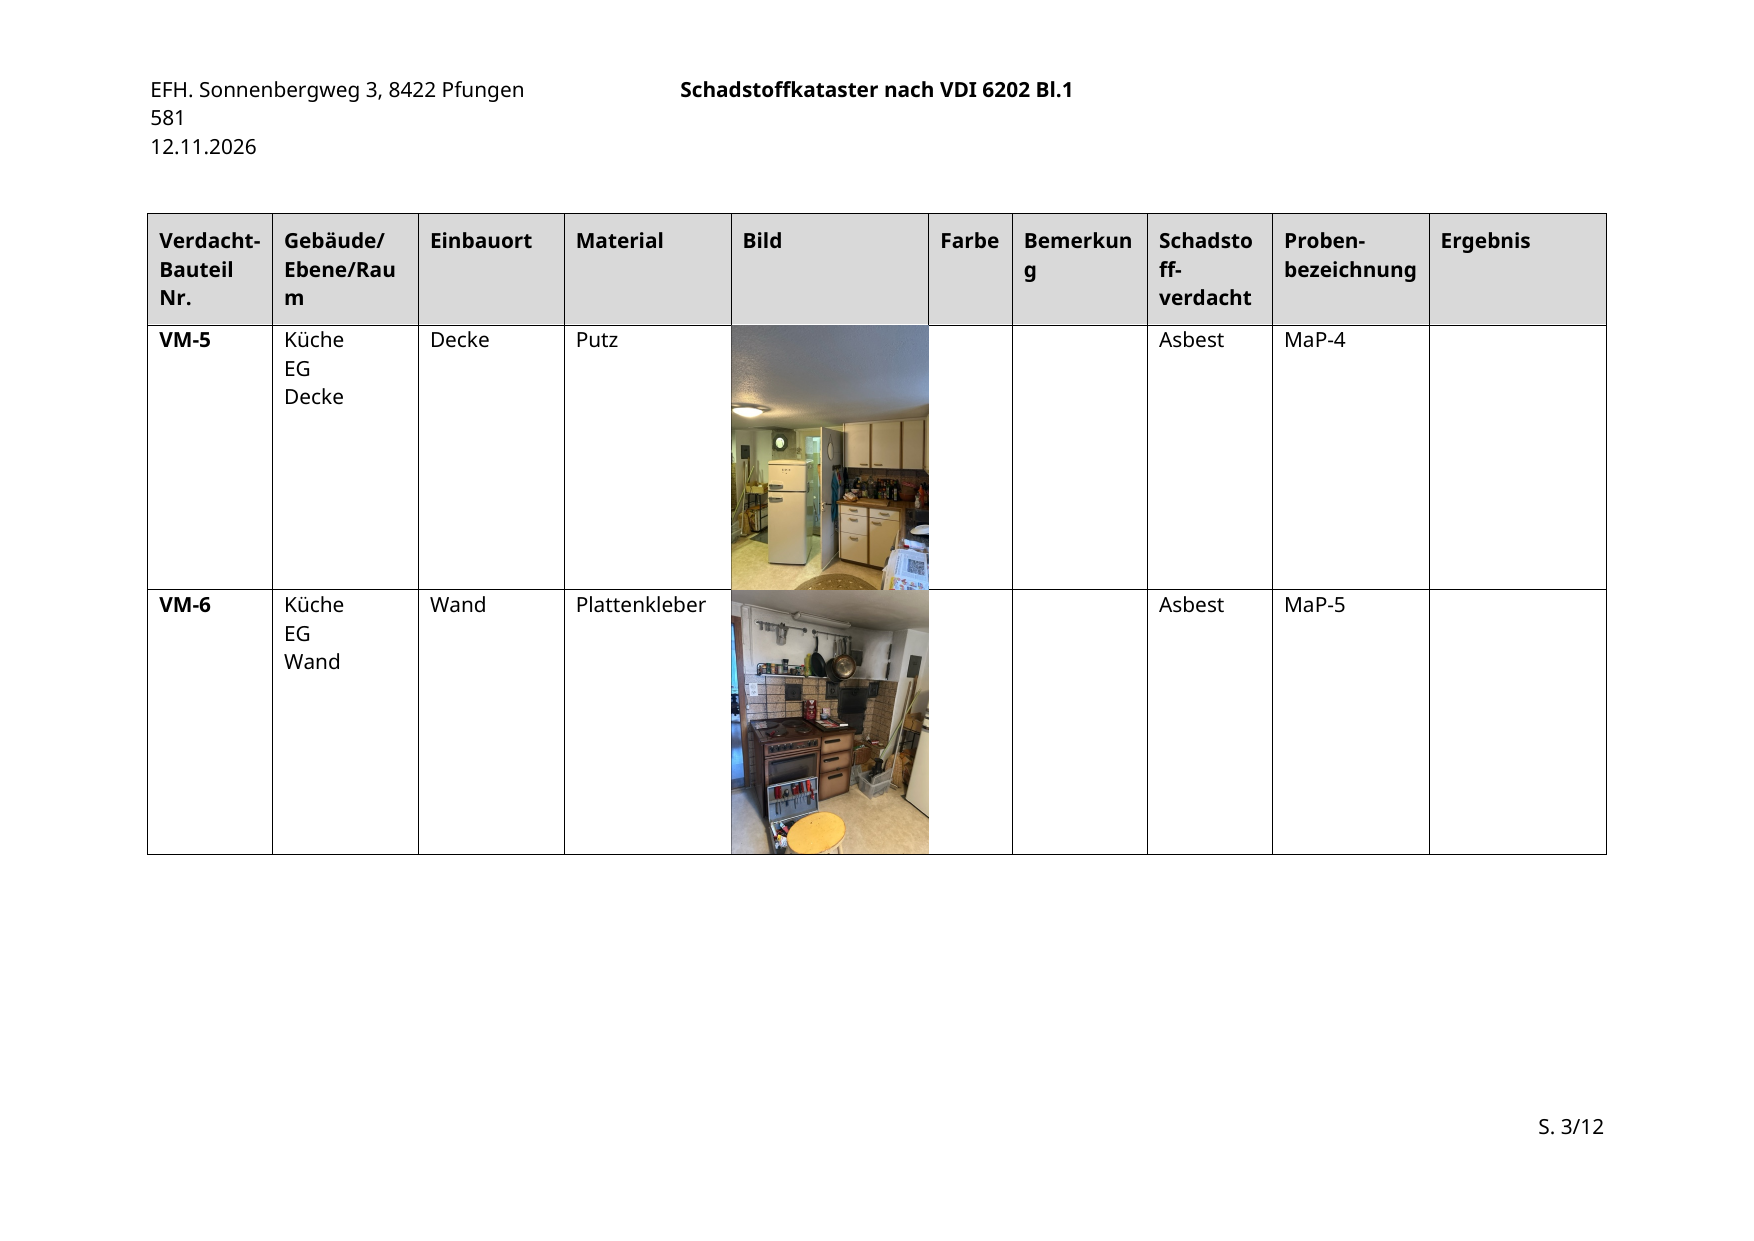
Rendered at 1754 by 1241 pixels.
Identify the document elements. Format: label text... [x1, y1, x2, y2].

table_cell [1013, 590, 1147, 854]
table_cell Putz [565, 326, 731, 589]
table_cell Asbest [1148, 326, 1272, 589]
table_header Gebäude/ Ebene/Raum [273, 214, 418, 324]
table_header Bild [732, 214, 928, 324]
table_cell [1013, 326, 1147, 589]
table_cell MaP-5 [1273, 590, 1429, 854]
table_header Material [565, 214, 731, 324]
table_header Ergebnis [1430, 214, 1606, 324]
table_header Verdacht-Bauteil Nr. [148, 214, 272, 324]
table_cell Decke [419, 326, 564, 589]
table_cell VM-6 [148, 590, 272, 854]
table_cell VM-5 [148, 326, 272, 589]
table_cell [1430, 590, 1606, 854]
table_header Schadstoff-verdacht [1148, 214, 1272, 324]
table_cell [929, 590, 1012, 854]
table_header Einbauort [419, 214, 564, 324]
table_header Proben-bezeichnung [1273, 214, 1429, 324]
table_cell Asbest [1148, 590, 1272, 854]
table_cell MaP-4 [1273, 326, 1429, 589]
table_cell Küche EG Wand [273, 590, 418, 854]
table_cell Wand [419, 590, 564, 854]
table_cell [929, 326, 1012, 589]
table_cell Küche EG Decke [273, 326, 418, 589]
picture [731, 325, 929, 854]
table_cell [1430, 326, 1606, 589]
table_cell Plattenkleber [565, 590, 731, 854]
table_header Bemerkung [1013, 214, 1147, 324]
table_header Farbe [929, 214, 1012, 324]
